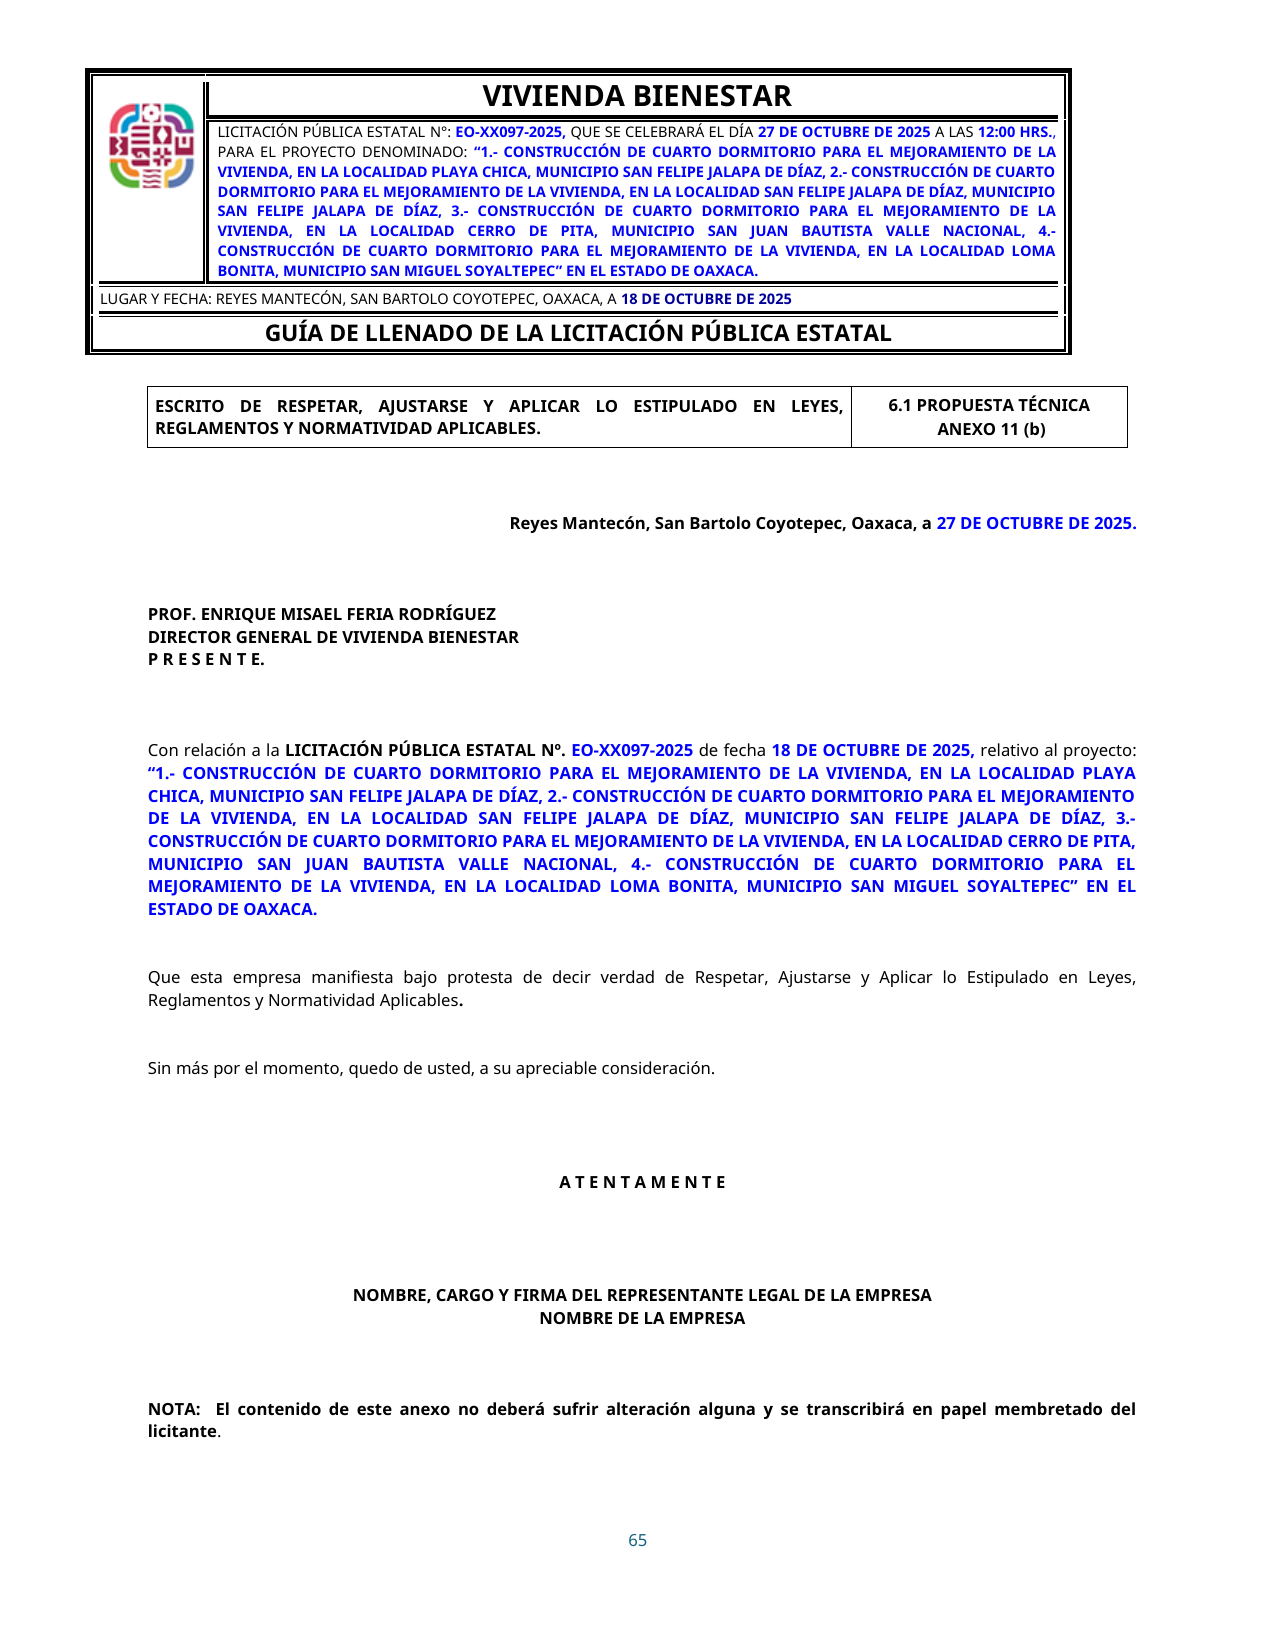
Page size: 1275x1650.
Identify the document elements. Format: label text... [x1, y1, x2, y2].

text DIRECTOR GENERAL DE VIVIENDA BIENESTAR [148, 625, 1137, 648]
text NOMBRE, CARGO Y FIRMA DEL REPRESENTANTE LEGAL DE LA EMPRESA [148, 1284, 1137, 1306]
text PROF. ENRIQUE MISAEL FERIA RODRÍGUEZ [148, 602, 1137, 625]
picture [98, 95, 203, 194]
text P R E S E N T E. [148, 648, 1137, 671]
text Sin más por el momento, quedo de usted, a su apreciable consideración. [148, 1057, 1137, 1079]
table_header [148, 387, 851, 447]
text Que esta empresa manifiesta bajo protesta de decir verdad de Respetar, Ajustarse y Aplicar lo Estipulado en Leyes, Reglamentos y Normatividad Aplicables. [148, 966, 1137, 1011]
text Reyes Mantecón, San Bartolo Coyotepec, Oaxaca, a 27 DE OCTUBRE DE 2025. [148, 512, 1137, 534]
text A T E N T A M E N T E [148, 1170, 1137, 1193]
text NOTA: El contenido de este anexo no deberá sufrir alteración alguna y se transcribirá en papel membretado del licitante. [148, 1397, 1137, 1443]
text NOMBRE DE LA EMPRESA [148, 1306, 1137, 1329]
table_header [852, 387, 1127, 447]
list Con relación a la LICITACIÓN PÚBLICA ESTATAL Nº. EO-XX097-2025 de fecha 18 DE OCTUBRE DE 2025, relativo al proyecto: “1.- CONSTRUCCIÓN DE CUARTO DORMITORIO PARA EL MEJORAMIENTO DE LA VIVIENDA, EN LA LOCALIDAD PLAYA CHICA, MUNICIPIO SAN FELIPE JALAPA DE DÍAZ, 2.- CONSTRUCCIÓN DE CUARTO DORMITORIO PARA EL MEJORAMIENTO DE LA VIVIENDA, EN LA LOCALIDAD SAN FELIPE JALAPA DE DÍAZ, MUNICIPIO SAN FELIPE JALAPA DE DÍAZ, 3.- CONSTRUCCIÓN DE CUARTO DORMITORIO PARA EL MEJORAMIENTO DE LA VIVIENDA, EN LA LOCALIDAD CERRO DE PITA, MUNICIPIO SAN JUAN BAUTISTA VALLE NACIONAL, 4.- CONSTRUCCIÓN DE CUARTO DORMITORIO PARA EL MEJORAMIENTO DE LA VIVIENDA, EN LA LOCALIDAD LOMA BONITA, MUNICIPIO SAN MIGUEL SOYALTEPEC” EN EL ESTADO DE OAXACA. [148, 739, 1137, 920]
